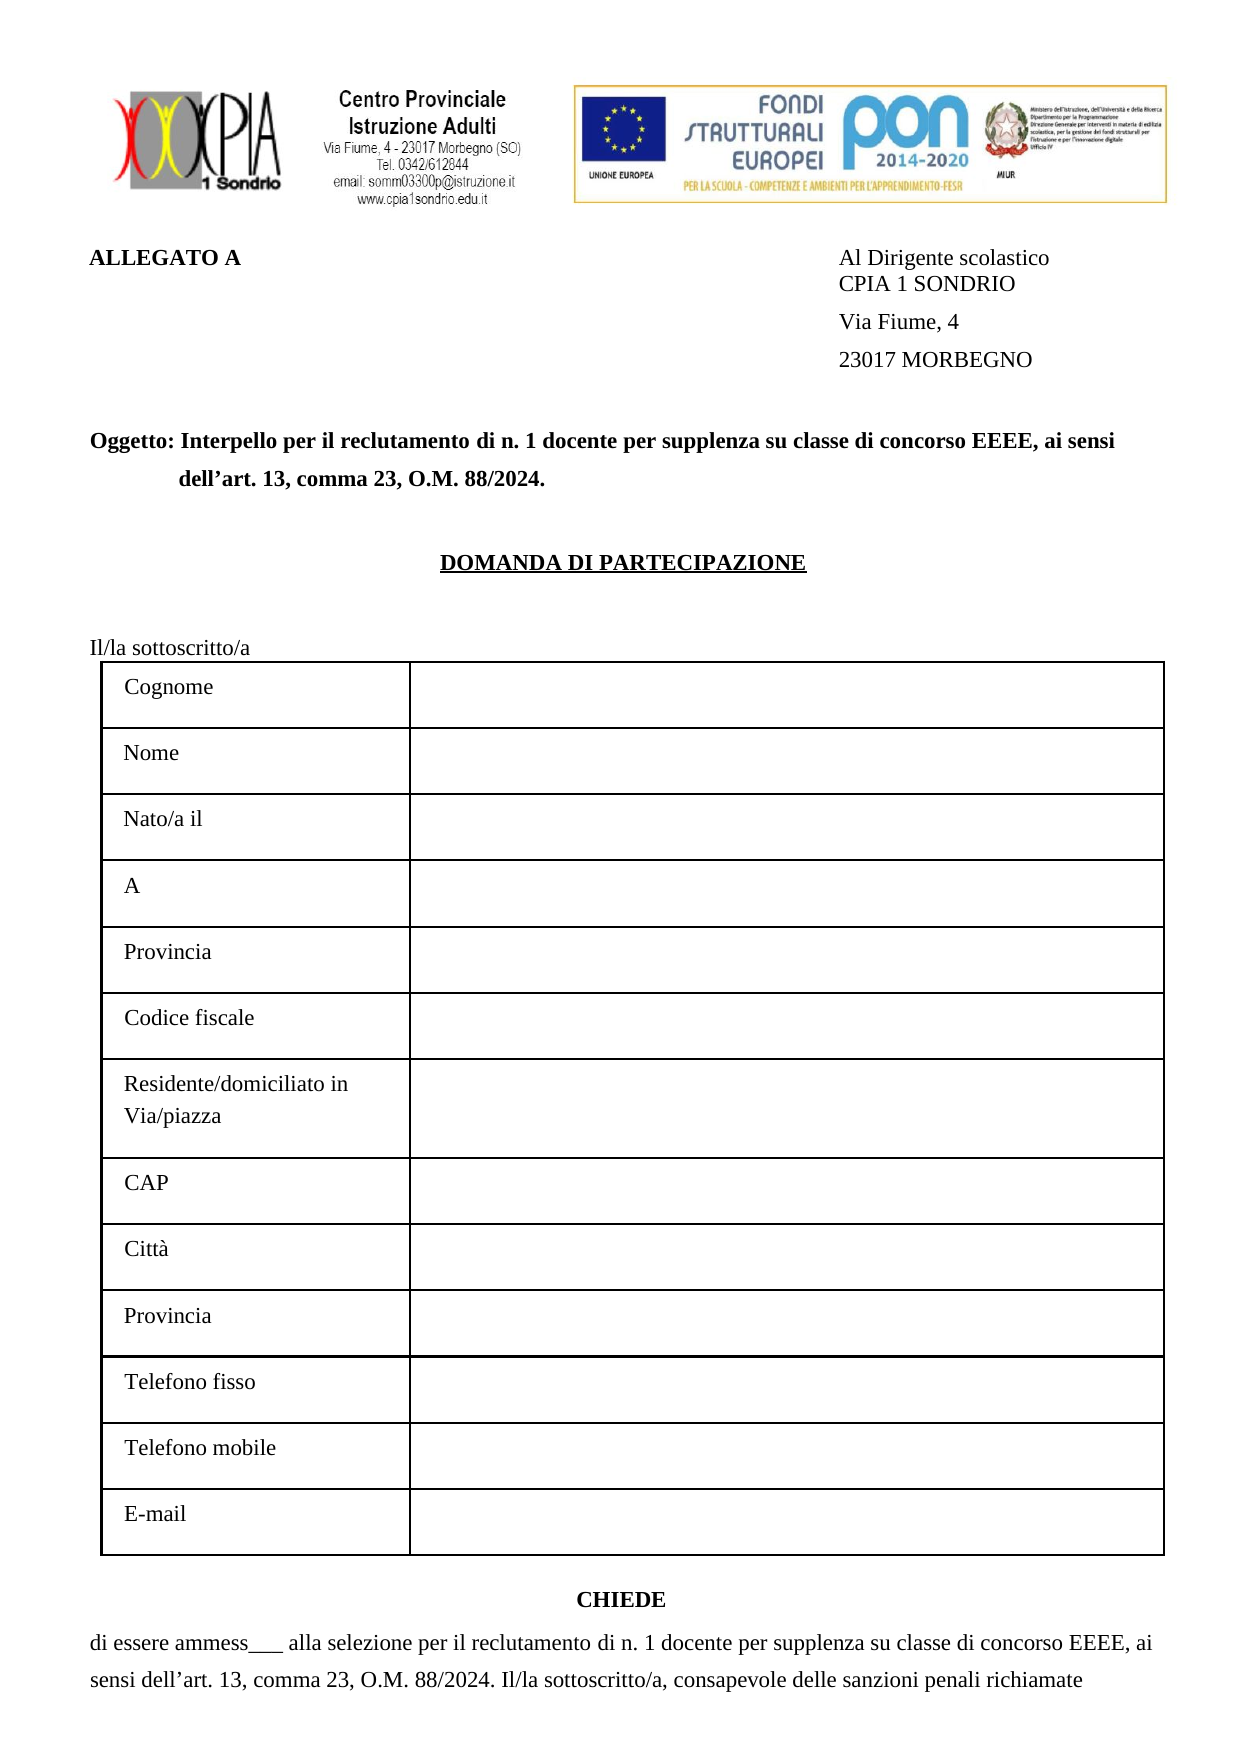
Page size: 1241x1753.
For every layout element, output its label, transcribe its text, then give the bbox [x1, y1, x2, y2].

table_cell Provincia [103, 1291, 409, 1355]
table_cell Nome [103, 729, 409, 793]
table_cell [411, 994, 1163, 1058]
table_cell [411, 795, 1163, 859]
table_cell [411, 729, 1163, 793]
table_cell [411, 1424, 1163, 1488]
table_cell [411, 1358, 1163, 1422]
table_cell [411, 1159, 1163, 1223]
table_cell Città [103, 1225, 409, 1289]
table_cell [411, 928, 1163, 992]
text Via Fiume, 4 [88, 308, 1153, 334]
table_cell A [103, 861, 409, 926]
text CHIEDE [576, 1586, 1163, 1613]
text Oggetto: Interpello per il reclutamento di n. 1 docente per supplenza su classe di concorso EEEE, ai sensi dell’art. 13, comma 23, O.M. 88/2024. [89, 428, 1157, 492]
table_cell [411, 861, 1163, 926]
table_cell Provincia [103, 928, 409, 992]
picture [107, 77, 1187, 218]
text CPIA 1 SONDRIO [89, 270, 1163, 296]
table_cell CAP [103, 1159, 409, 1223]
table_header Cognome [103, 663, 409, 727]
table_cell Nato/a il [103, 795, 409, 859]
table_cell Telefono mobile [103, 1424, 409, 1488]
table_cell [411, 1060, 1163, 1157]
table_header [411, 663, 1163, 727]
table_cell [411, 1225, 1163, 1289]
table_cell Telefono fisso [103, 1358, 409, 1422]
text ALLEGATO A Al Dirigente scolastico [89, 243, 1163, 270]
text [89, 1629, 1158, 1693]
table_cell [411, 1490, 1163, 1554]
table_cell [411, 1291, 1163, 1355]
text 23017 MORBEGNO [88, 346, 1153, 373]
text DOMANDA DI PARTECIPAZIONE [440, 548, 1163, 575]
table_cell Residente/domiciliato in Via/piazza [103, 1060, 409, 1157]
table_cell E-mail [103, 1490, 409, 1554]
table_cell Codice fiscale [103, 994, 409, 1058]
text Il/la sottoscritto/a [89, 634, 1163, 661]
